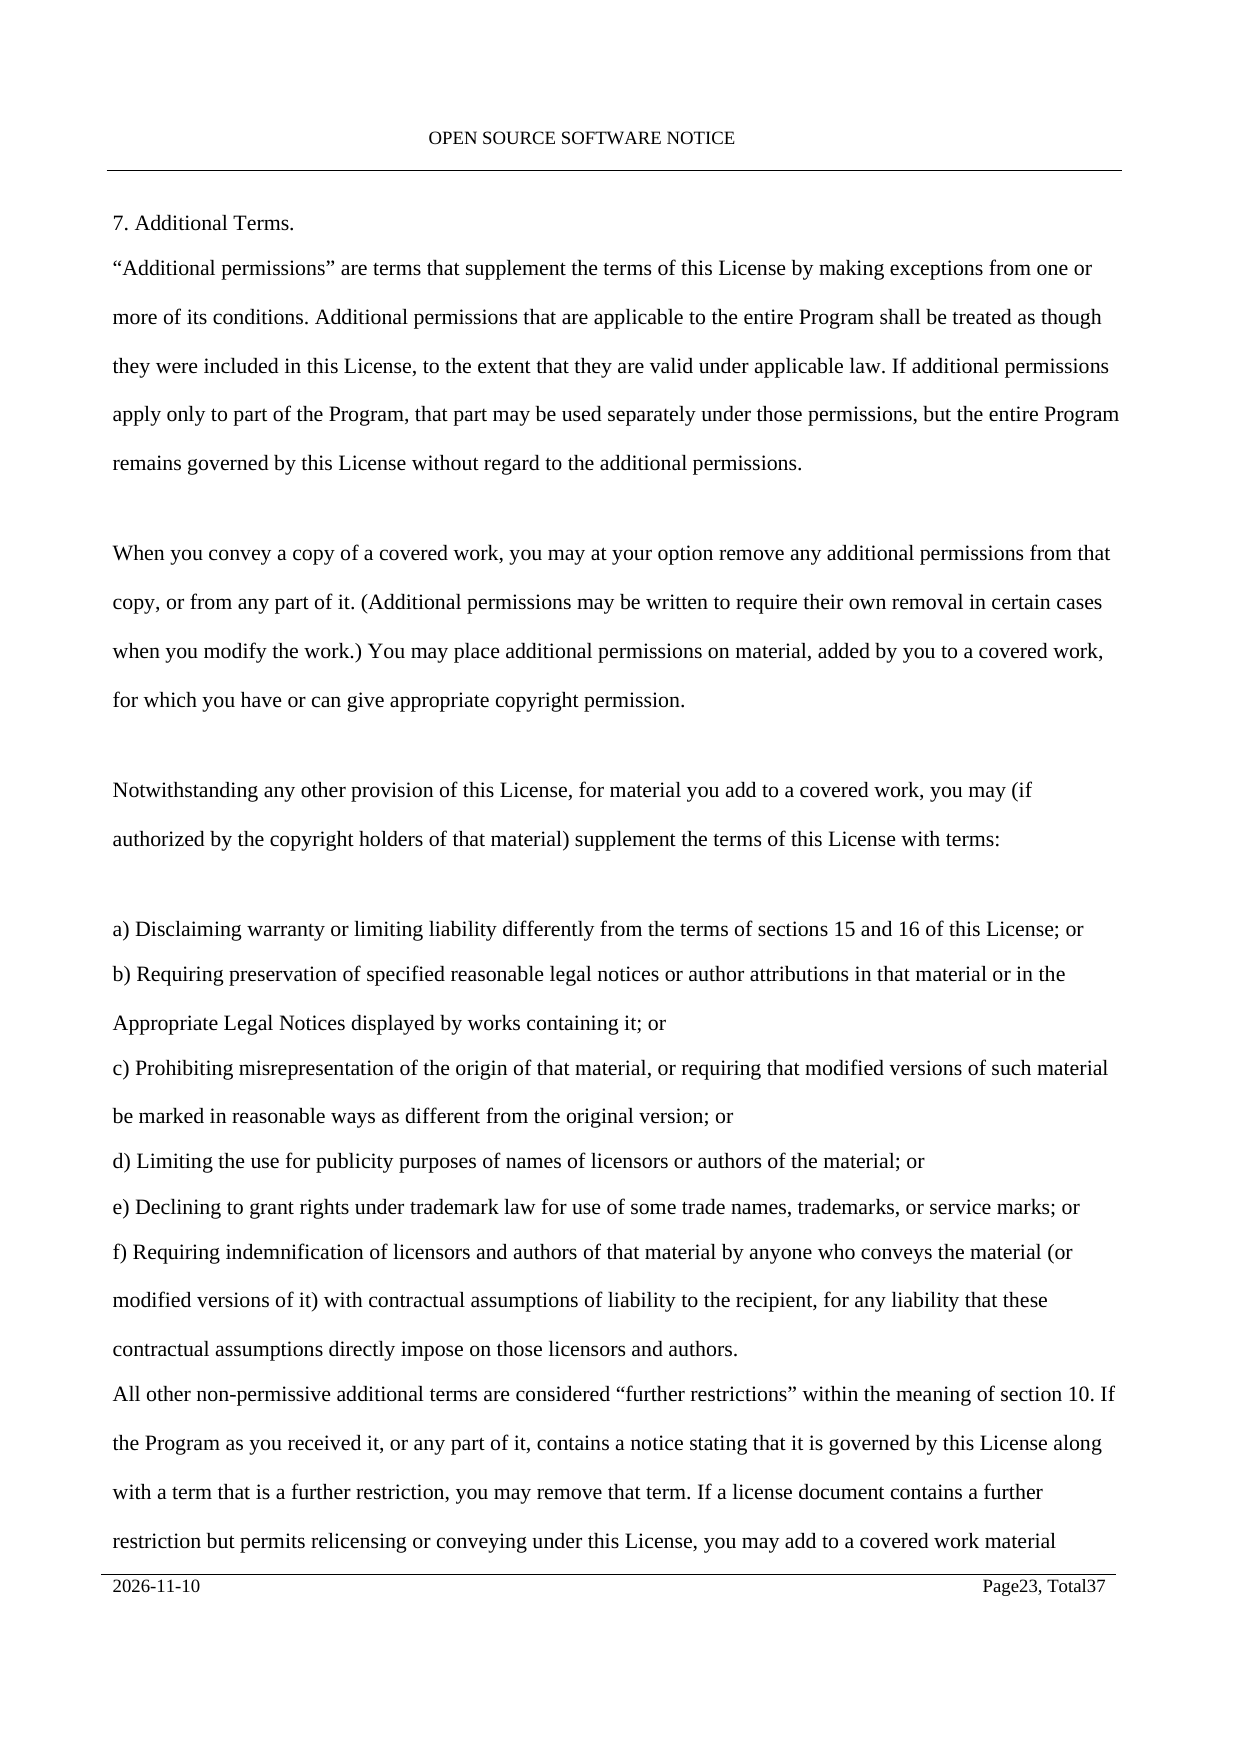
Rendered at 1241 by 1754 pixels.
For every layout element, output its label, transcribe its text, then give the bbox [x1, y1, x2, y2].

text When you convey a copy of a covered work, you may at your option remove any additional permissions from that copy, or from any part of it. (Additional permissions may be written to require their own removal in certain cases when you modify the work.) You may place additional permissions on material, added by you to a covered work, for which you have or can give appropriate copyright permission. [112, 537, 1128, 715]
text “Additional permissions” are terms that supplement the terms of this License by making exceptions from one or more of its conditions. Additional permissions that are applicable to the entire Program shall be treated as though they were included in this License, to the extent that they are valid under applicable law. If additional permissions apply only to part of the Program, that part may be used separately under those permissions, but the entire Program remains governed by this License without regard to the additional permissions. [112, 251, 1128, 479]
text c) Prohibiting misrepresentation of the origin of that material, or requiring that modified versions of such material be marked in reasonable ways as different from the original version; or [112, 1051, 1128, 1132]
text a) Disclaiming warranty or limiting liability differently from the terms of sections 15 and 16 of this License; or [112, 912, 1128, 944]
text d) Limiting the use for publicity purposes of names of licensors or authors of the material; or [112, 1145, 1128, 1177]
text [112, 1378, 1128, 1556]
text b) Requiring preservation of specified reasonable legal notices or author attributions in that material or in the Appropriate Legal Notices displayed by works containing it; or [112, 957, 1128, 1038]
text e) Declining to grant rights under trademark law for use of some trade names, trademarks, or service marks; or [112, 1190, 1128, 1222]
text 7. Additional Terms. [112, 206, 1128, 239]
text Notwithstanding any other provision of this License, for material you add to a covered work, you may (if authorized by the copyright holders of that material) supplement the terms of this License with terms: [112, 773, 1128, 854]
text f) Requiring indemnification of licensors and authors of that material by anyone who conveys the material (or modified versions of it) with contractual assumptions of liability to the recipient, for any liability that these contractual assumptions directly impose on those licensors and authors. [112, 1235, 1128, 1365]
